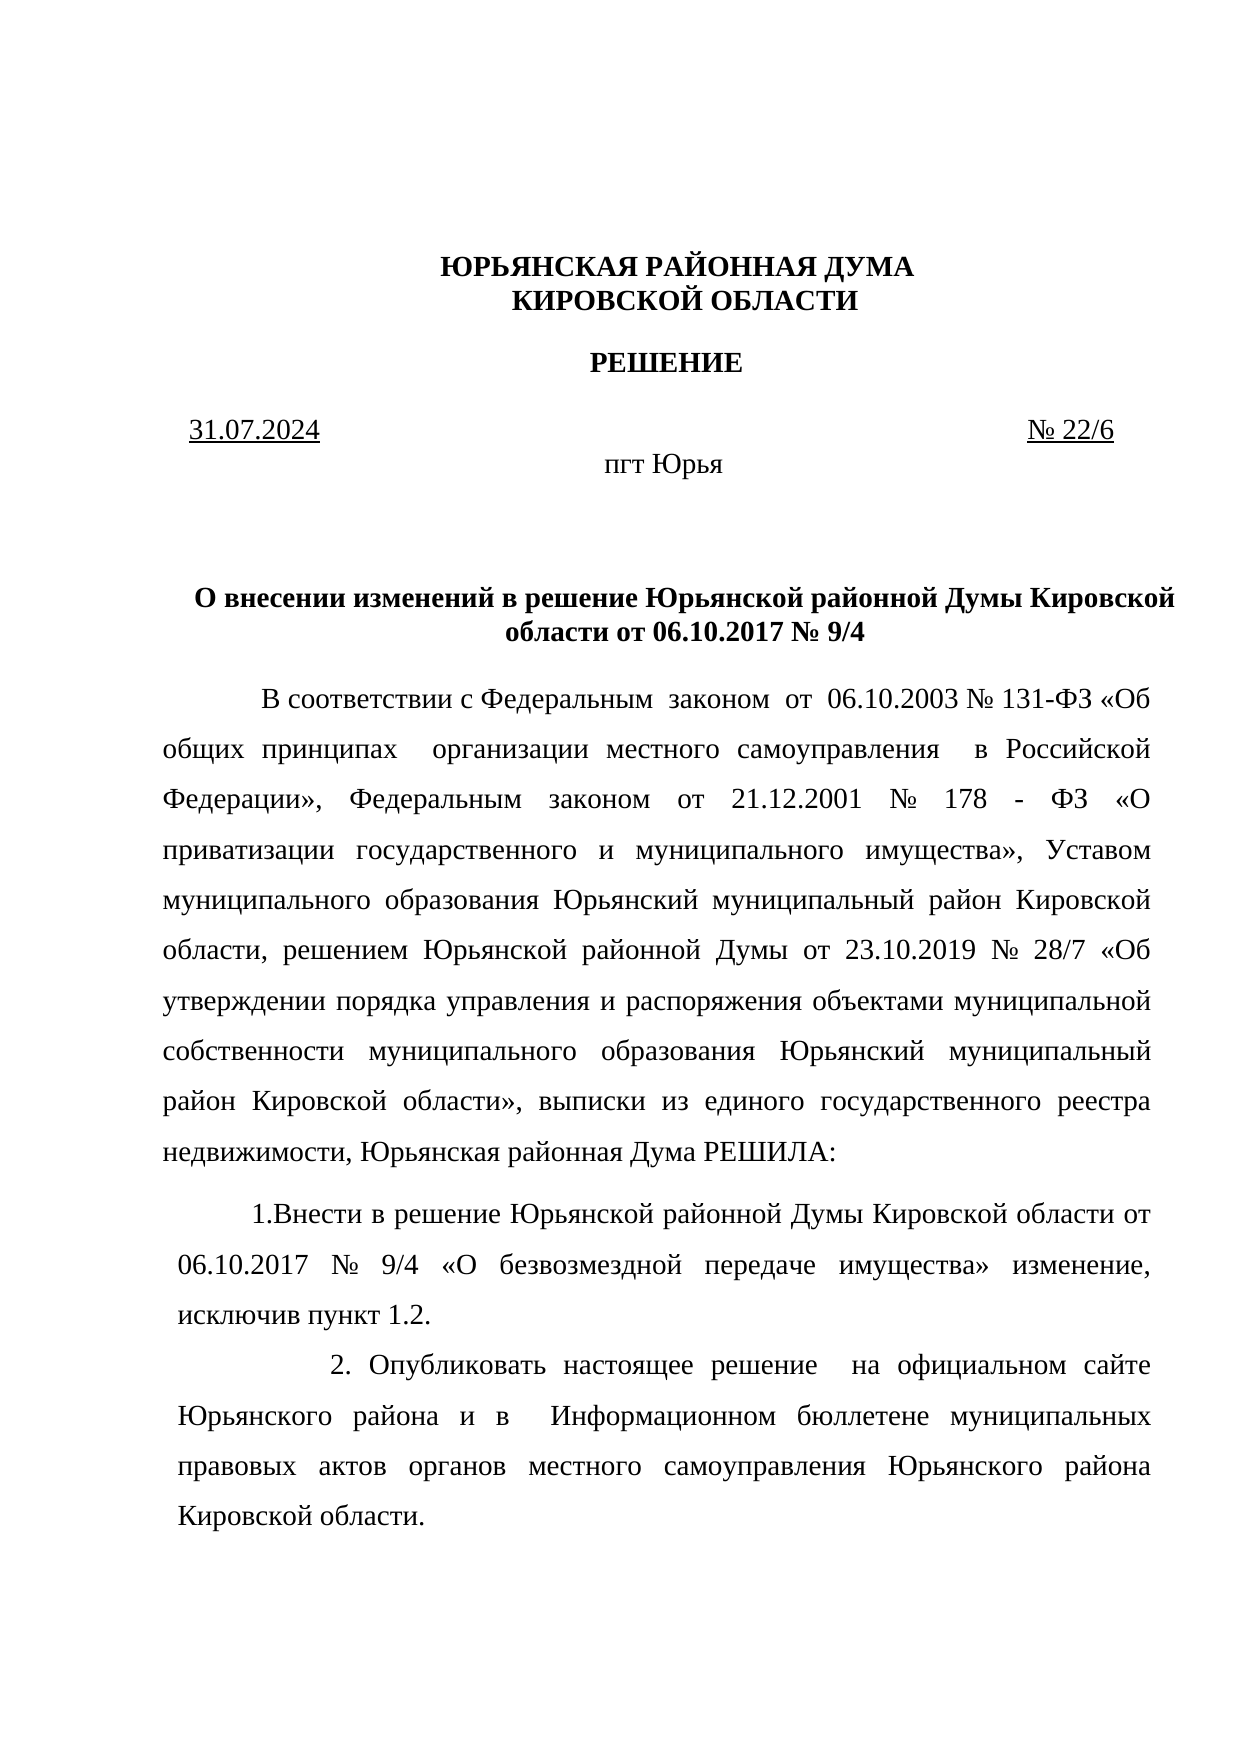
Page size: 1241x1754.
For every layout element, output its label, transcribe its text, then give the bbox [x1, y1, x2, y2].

text 1.Внести в решение Юрьянской районной Думы Кировской области от 06.10.2017 № 9/4 «О безвозмездной передаче имущества» изменение, исключив пункт 1.2. [177, 1196, 1152, 1331]
text В соответствии с Федеральным законом от 06.10.2003 № 131-ФЗ «Об общих принципах организации местного самоуправления в Российской Федерации», Федеральным законом от 21.12.2001 № 178 - ФЗ «О приватизации государственного и муниципального имущества», Уставом муниципального образования Юрьянский муниципальный район Кировской области, решением Юрьянской районной Думы от 23.10.2019 № 28/7 «Об утверждении порядка управления и распоряжения объектами муниципальной собственности муниципального образования Юрьянский муниципальный район Кировской области», выписки из единого государственного реестра недвижимости, Юрьянская районная Дума РЕШИЛА: [162, 681, 1152, 1167]
table_header ЮРЬЯНСКАЯ РАЙОННАЯ ДУМА КИРОВСКОЙ ОБЛАСТИ РЕШЕНИЕ 31.07.2024 № 22/6 пгт Юрья О внесении изменений в решение Юрьянской районной Думы Кировской области от 06.10.2017 № 9/4 [177, 80, 1192, 681]
text 2. Опубликовать настоящее решение на официальном сайте Юрьянского района и в Информационном бюллетене муниципальных правовых актов органов местного самоуправления Юрьянского района Кировской области. [177, 1347, 1152, 1532]
